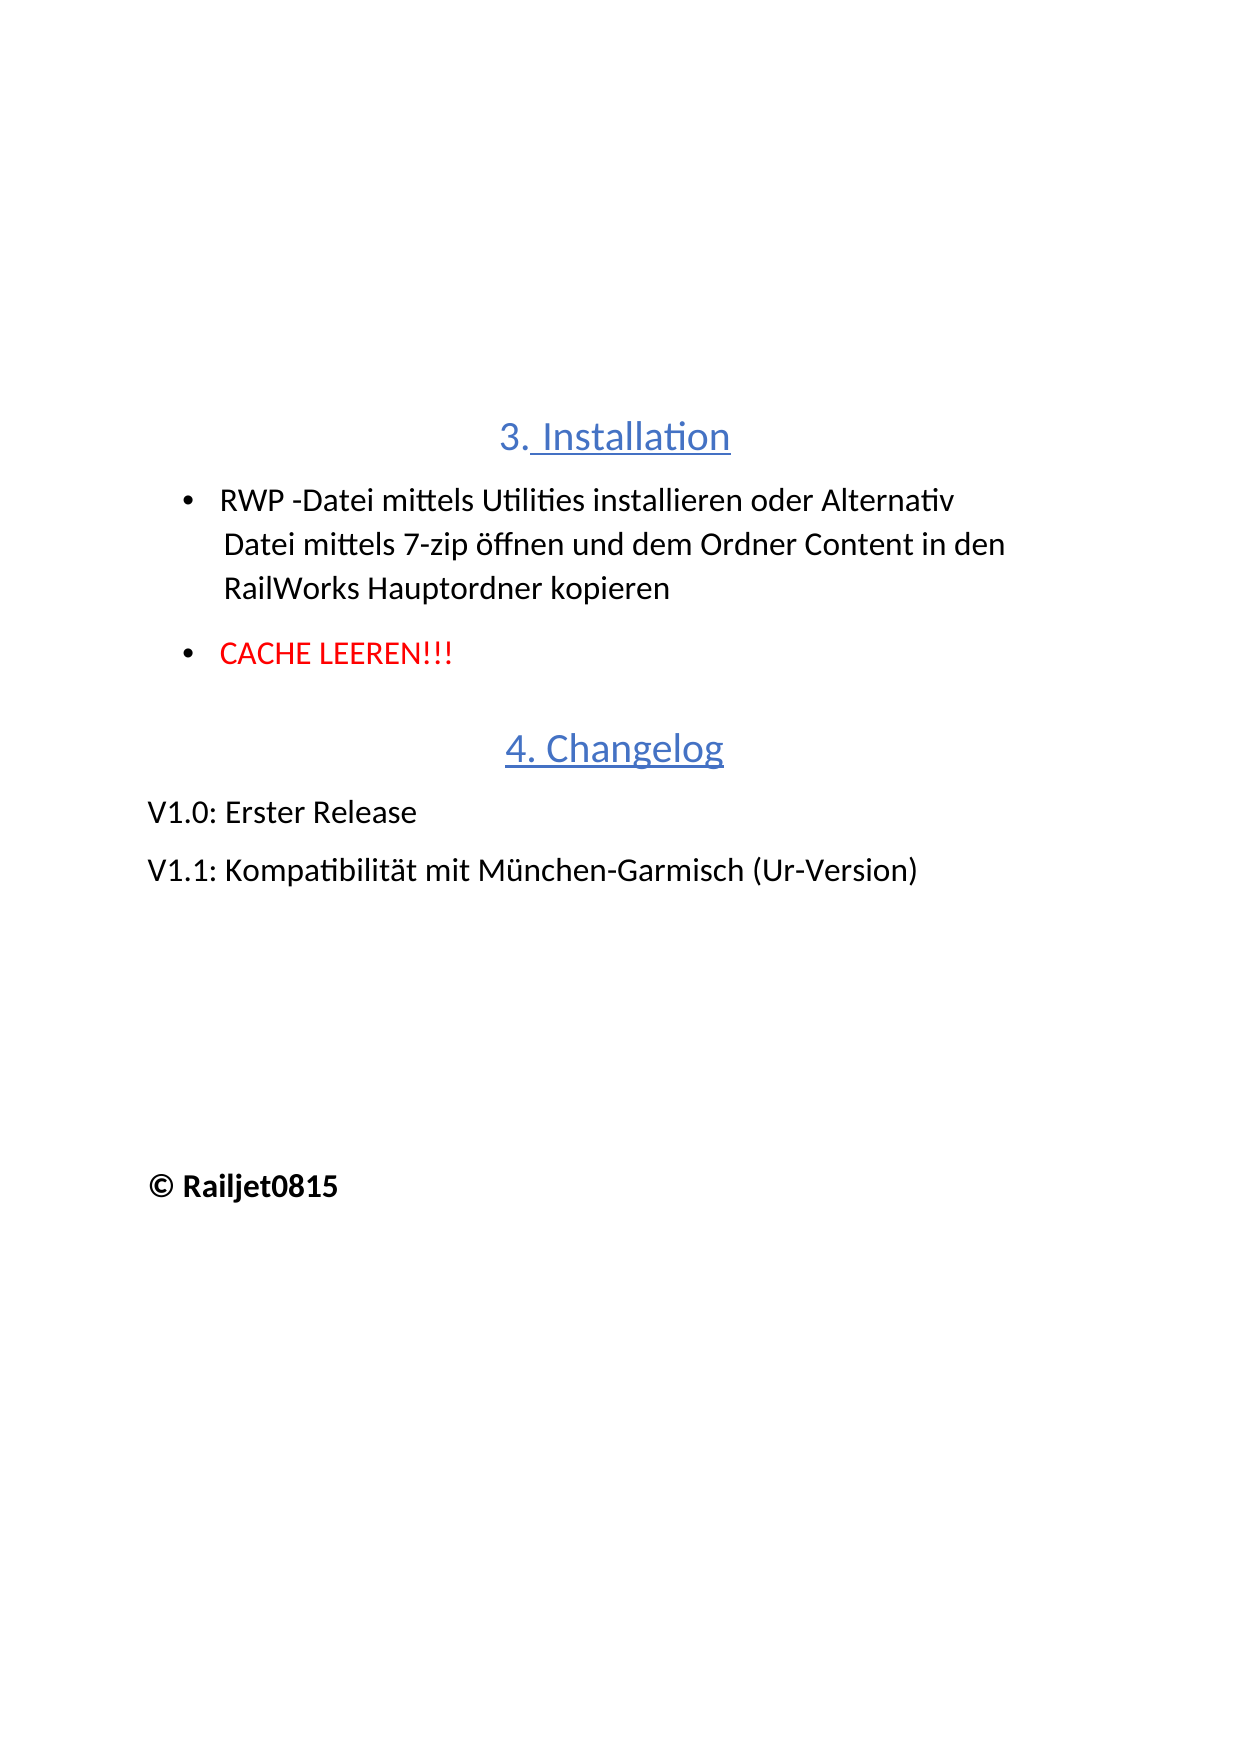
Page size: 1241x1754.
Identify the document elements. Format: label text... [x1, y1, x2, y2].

text © Railjet0815 [147, 1165, 1081, 1206]
text Datei mittels 7-zip öffnen und dem Ordner Content in den [149, 523, 1081, 564]
text V1.0: Erster Release [147, 791, 1081, 832]
list RWP -Datei mittels Utilities installieren oder Alternativ [182, 479, 1081, 520]
text V1.1: Kompatibilität mit München-Garmisch (Ur-Version) [147, 849, 1081, 890]
text RailWorks Hauptordner kopieren [223, 567, 1081, 608]
subtitle 3. Installation [149, 410, 1081, 461]
subtitle 4. Changelog [159, 722, 1070, 773]
list CACHE LEEREN!!! [182, 632, 1081, 672]
